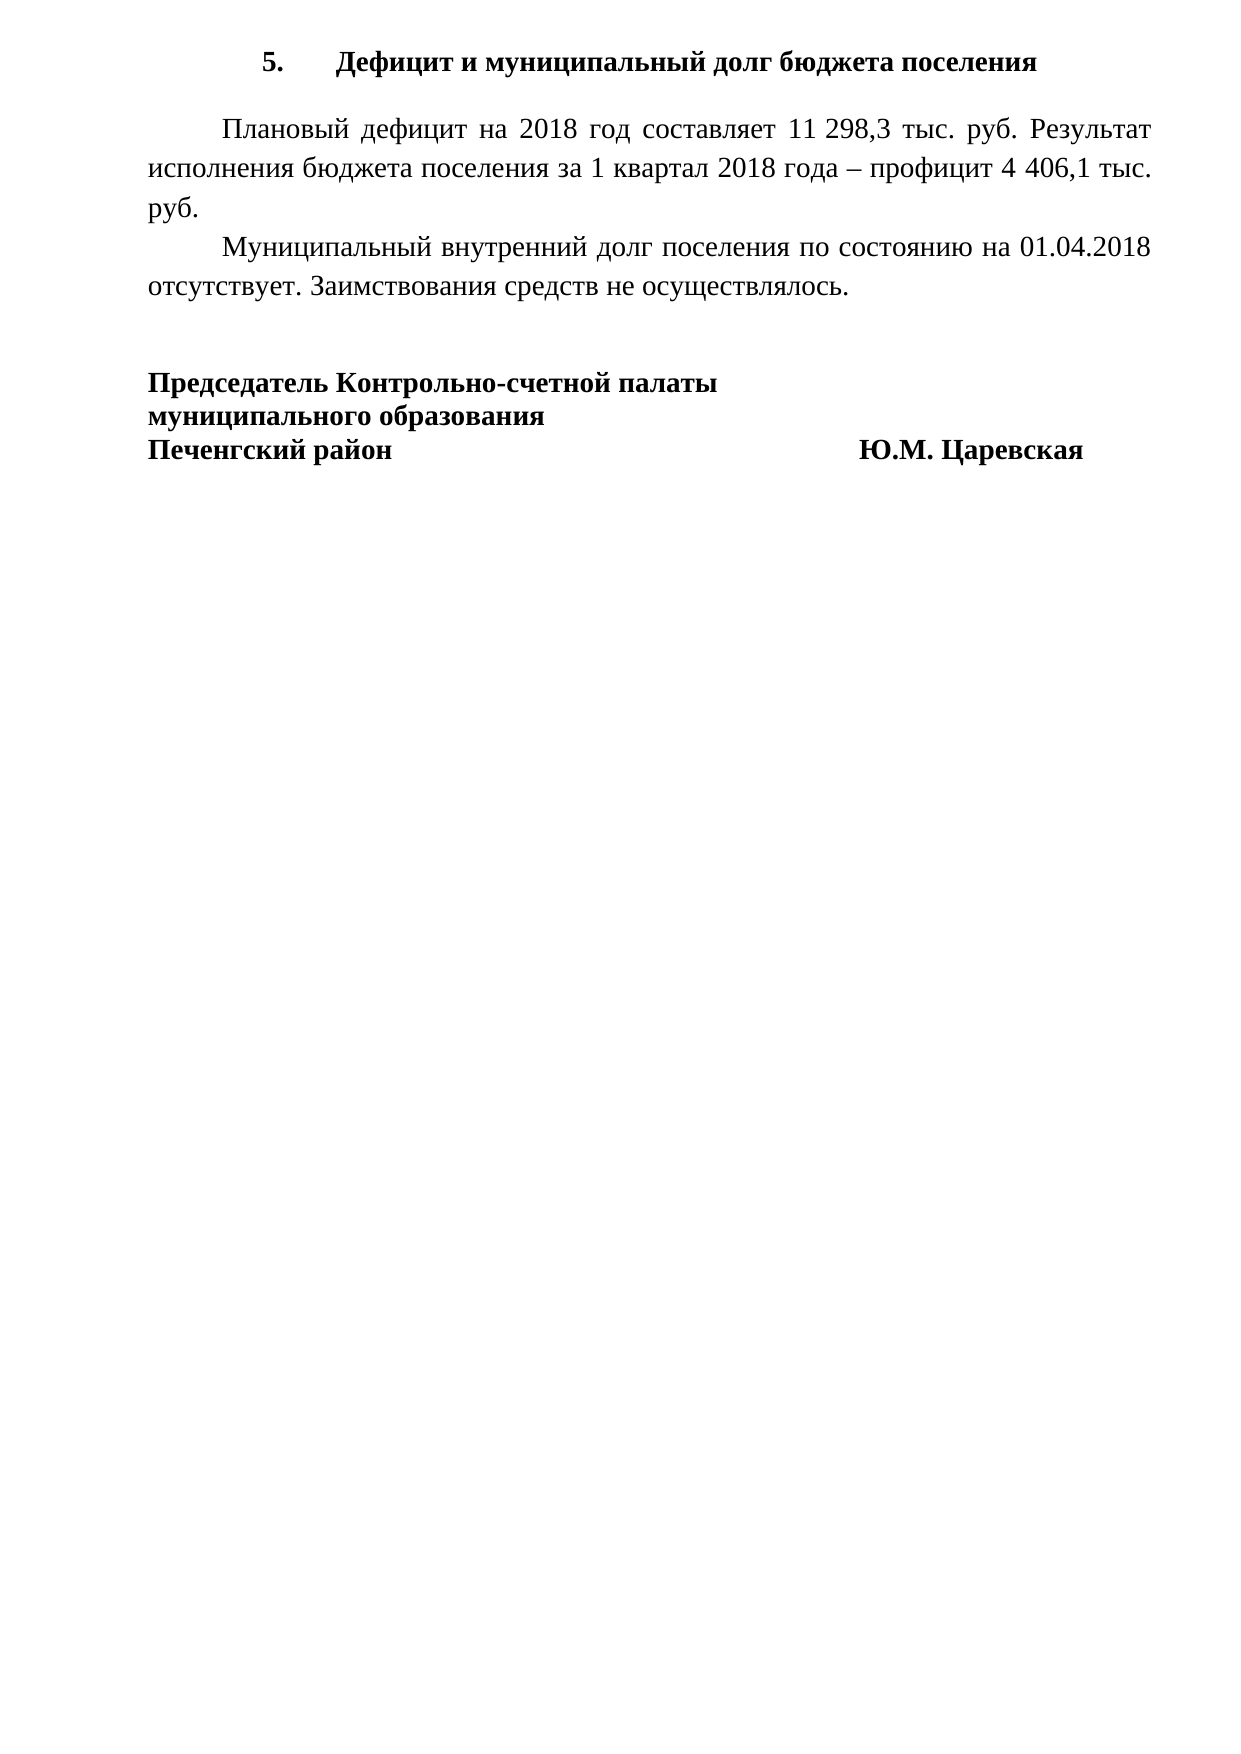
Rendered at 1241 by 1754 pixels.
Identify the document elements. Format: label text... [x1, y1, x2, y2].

list Плановый дефицит на 2018 год составляет 11 298,3 тыс. руб. Результат исполнения бюджета поселения за 1 квартал 2018 года – профицит 4 406,1 тыс. руб. [148, 111, 1152, 223]
text Председатель Контрольно-счетной палаты [148, 365, 1152, 398]
list Дефицит и муниципальный долг бюджета поселения [148, 44, 1152, 78]
text Муниципальный внутренний долг поселения по состоянию на 01.04.2018 отсутствует. Заимствования средств не осуществлялось. [148, 229, 1152, 302]
text Печенгский район Ю.М. Царевская [148, 432, 1152, 465]
text муниципального образования [148, 398, 1152, 432]
